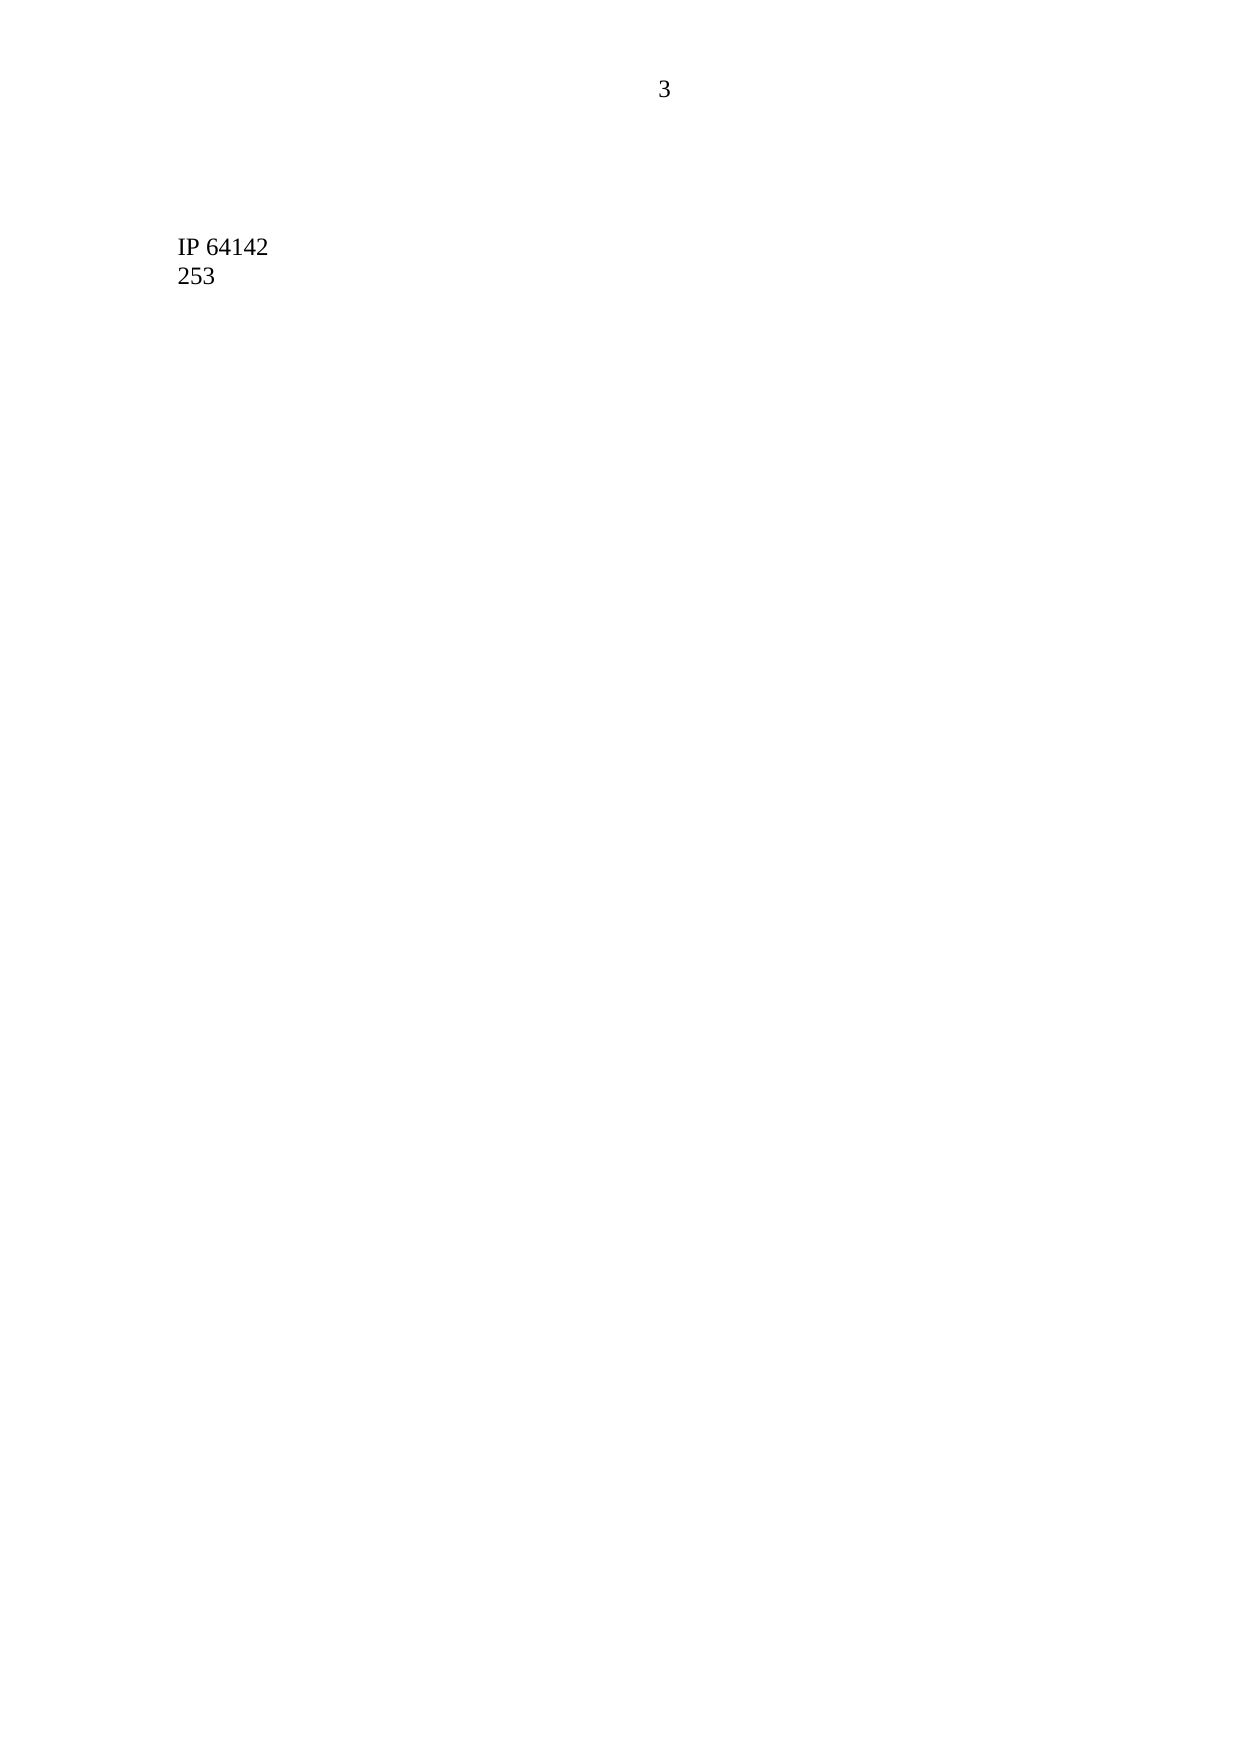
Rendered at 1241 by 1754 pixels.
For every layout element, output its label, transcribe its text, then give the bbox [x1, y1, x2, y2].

text IP 64142 [177, 232, 1152, 261]
text 253 [177, 261, 1152, 289]
